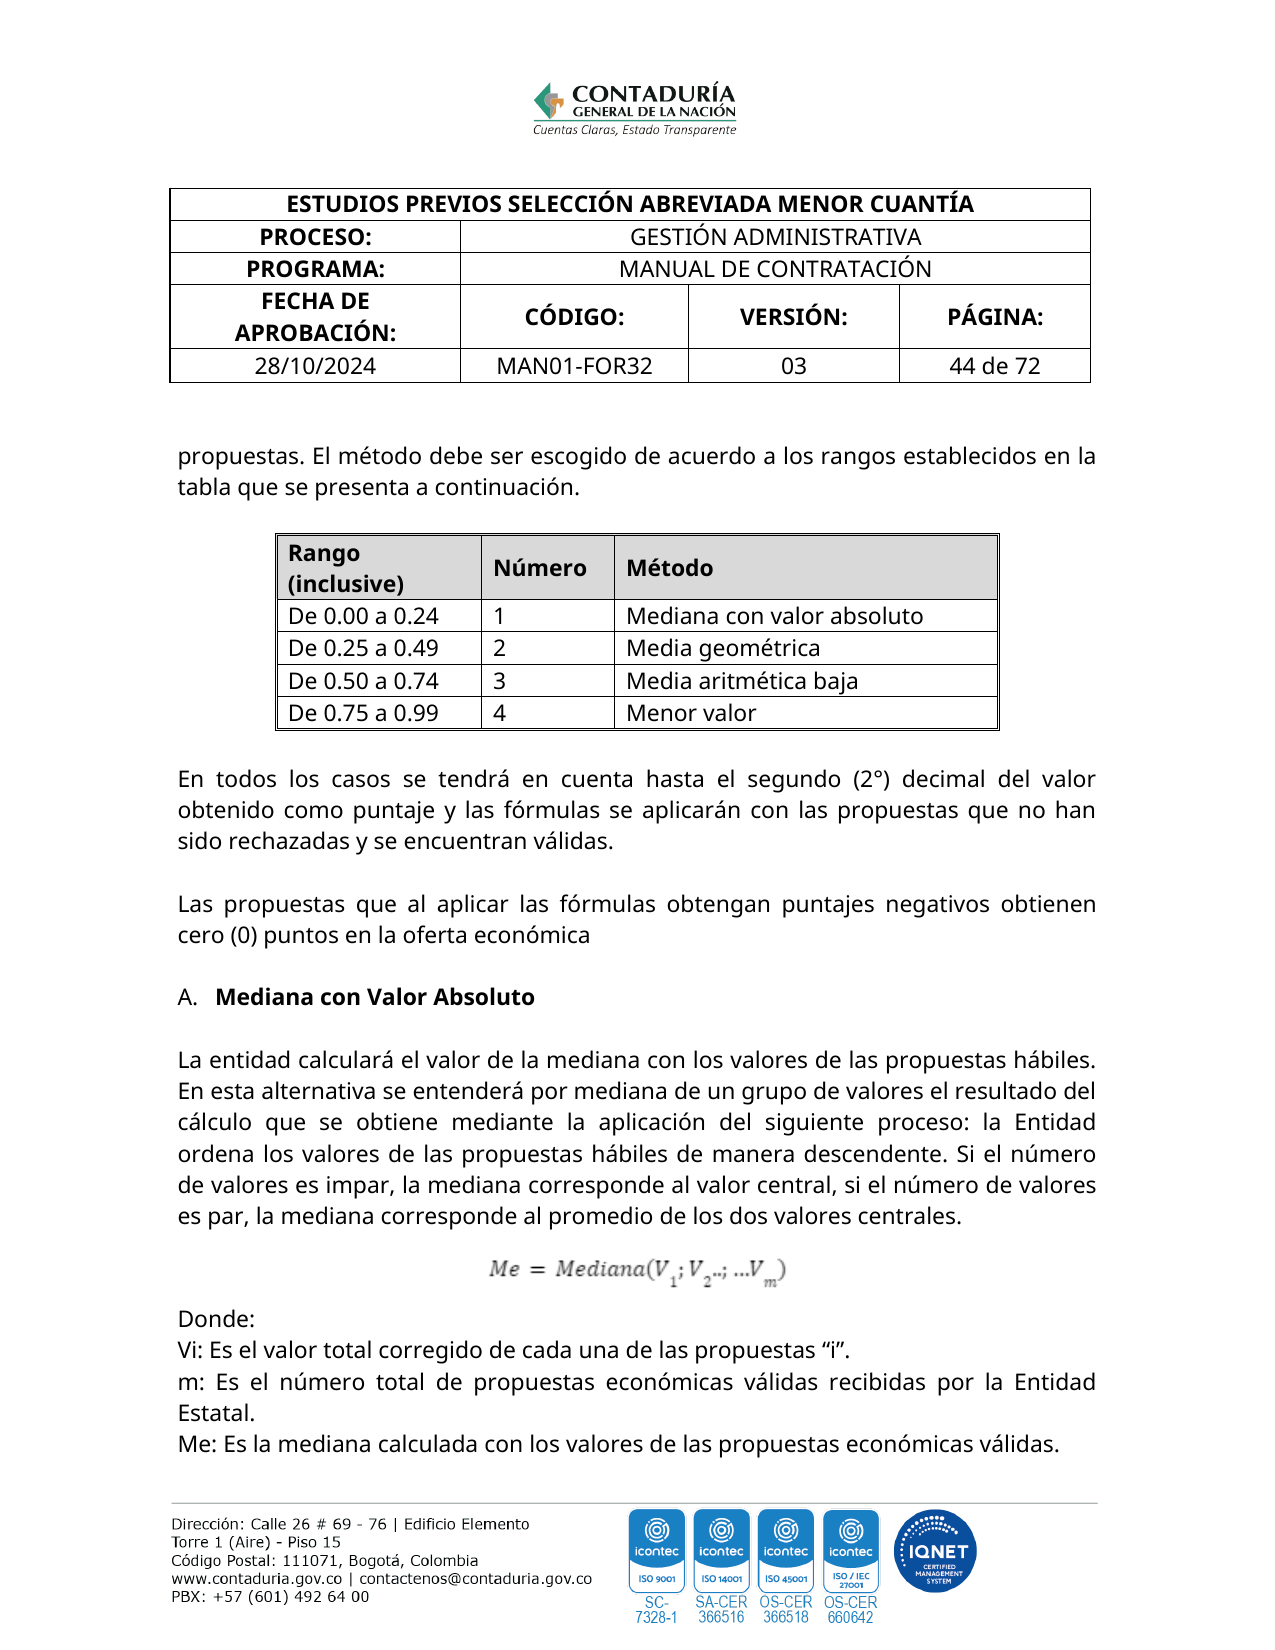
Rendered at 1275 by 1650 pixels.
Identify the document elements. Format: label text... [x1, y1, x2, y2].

table_cell Mediana con valor absoluto [615, 600, 997, 631]
table_cell De 0.00 a 0.24 [278, 600, 481, 631]
table_cell Media aritmética baja [615, 665, 997, 696]
table_cell De 0.75 a 0.99 [278, 697, 481, 728]
table_cell 3 [482, 665, 614, 696]
table_cell De 0.50 a 0.74 [278, 665, 481, 696]
table_cell 2 [482, 632, 614, 663]
table_cell 4 [482, 697, 614, 728]
picture [177, 29, 1093, 188]
picture [476, 1231, 798, 1303]
table_cell De 0.25 a 0.49 [278, 632, 481, 663]
text La entidad calculará el valor de la mediana con los valores de las propuestas hábiles. En esta alternativa se entenderá por mediana de un grupo de valores el resultado del cálculo que se obtiene mediante la aplicación del siguiente proceso: la Entidad ordena los valores de las propuestas hábiles de manera descendente. Si el número de valores es impar, la mediana corresponde al valor central, si el número de valores es par, la mediana corresponde al promedio de los dos valores centrales. [177, 1044, 1097, 1231]
table_header Rango (inclusive) [278, 536, 481, 599]
table_cell 1 [482, 600, 614, 631]
text Las propuestas que al aplicar las fórmulas obtengan puntajes negativos obtienen cero (0) puntos en la oferta económica [177, 887, 1097, 950]
text Me: Es la mediana calculada con los valores de las propuestas económicas válidas. [177, 1428, 1097, 1459]
table_cell Menor valor [615, 697, 997, 728]
text Donde: [177, 1303, 1097, 1334]
table_cell Media geométrica [615, 632, 997, 663]
table_header Método [615, 536, 997, 599]
table_header Número [482, 536, 614, 599]
text Vi: Es el valor total corregido de cada una de las propuestas “i”. [177, 1334, 1097, 1366]
text m: Es el número total de propuestas económicas válidas recibidas por la Entidad Estatal. [177, 1366, 1097, 1428]
list Mediana con Valor Absoluto [177, 981, 1097, 1012]
picture [0, 1495, 1273, 1628]
text En todos los casos se tendrá en cuenta hasta el segundo (2°) decimal del valor obtenido como puntaje y las fórmulas se aplicarán con las propuestas que no han sido rechazadas y se encuentran válidas. [177, 762, 1097, 856]
